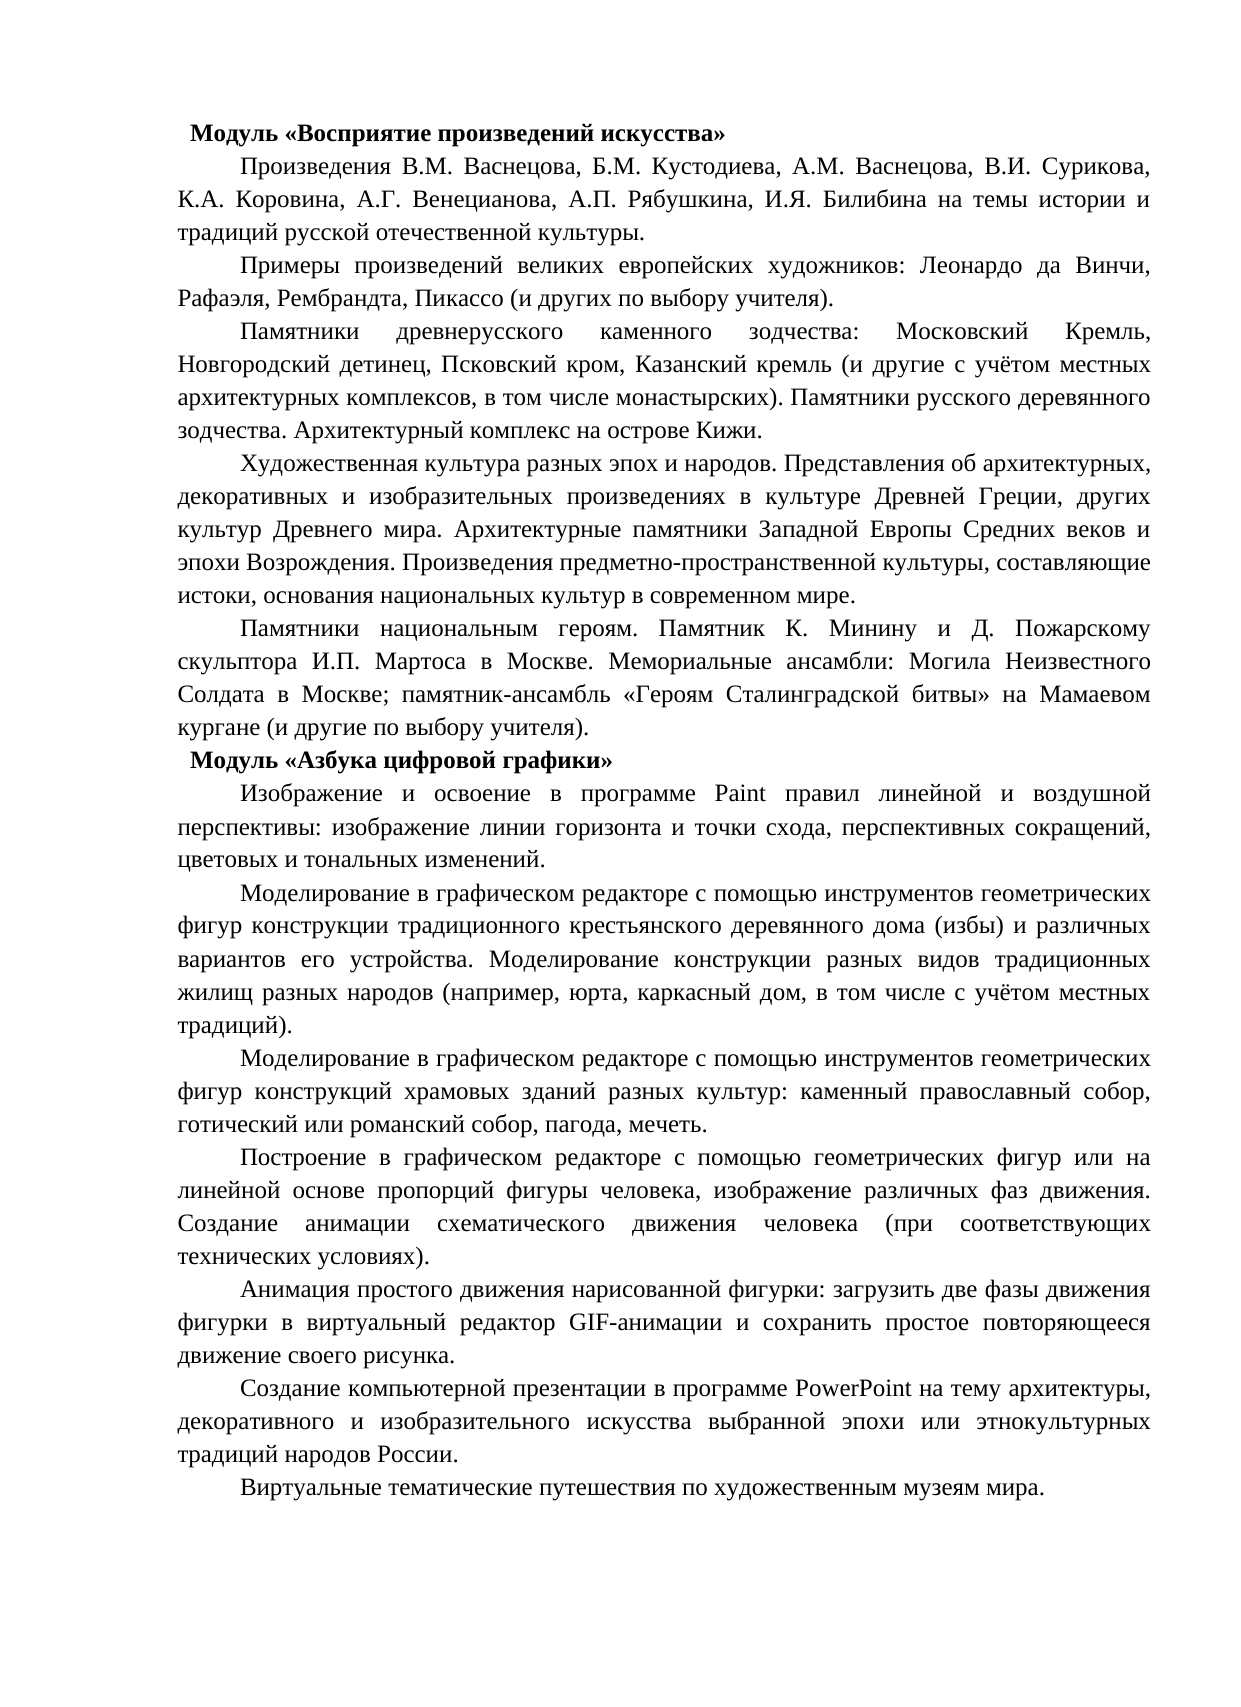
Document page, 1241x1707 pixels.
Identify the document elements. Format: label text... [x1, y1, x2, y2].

text Изображение и освоение в программе Paint правил линейной и воздушной перспективы: изображение линии горизонта и точки схода, перспективных сокращений, цветовых и тональных изменений. [177, 778, 1152, 873]
text Художественная культура разных эпох и народов. Представления об архитектурных, декоративных и изобразительных произведениях в культуре Древней Греции, других культур Древнего мира. Архитектурные памятники Западной Европы Средних веков и эпохи Возрождения. Произведения предметно-пространственной культуры, составляющие истоки, основания национальных культур в современном мире. [177, 448, 1152, 609]
text Памятники древнерусского каменного зодчества: Московский Кремль, Новгородский детинец, Псковский кром, Казанский кремль (и другие с учётом местных архитектурных комплексов, в том числе монастырских). Памятники русского деревянного зодчества. Архитектурный комплекс на острове Кижи. [177, 316, 1152, 444]
text Модуль «Азбука цифровой графики» [190, 746, 1152, 774]
text Модуль «Восприятие произведений искусства» [190, 118, 1152, 147]
text Анимация простого движения нарисованной фигурки: загрузить две фазы движения фигурки в виртуальный редактор GIF-анимации и сохранить простое повторяющееся движение своего рисунка. [177, 1274, 1152, 1369]
text Примеры произведений великих европейских художников: Леонардо да Винчи, Рафаэля, Рембрандта, Пикассо (и других по выбору учителя). [177, 250, 1152, 312]
text Виртуальные тематические путешествия по художественным музеям мира. [177, 1472, 1152, 1501]
text Моделирование в графическом редакторе с помощью инструментов геометрических фигур конструкций храмовых зданий разных культур: каменный православный собор, готический или романский собор, пагода, мечеть. [177, 1043, 1152, 1137]
text Построение в графическом редакторе с помощью геометрических фигур или на линейной основе пропорций фигуры человека, изображение различных фаз движения. Создание анимации схематического движения человека (при соответствующих технических условиях). [177, 1142, 1152, 1269]
text Произведения В.М. Васнецова, Б.М. Кустодиева, А.М. Васнецова, В.И. Сурикова, К.А. Коровина, А.Г. Венецианова, А.П. Рябушкина, И.Я. Билибина на темы истории и традиций русской отечественной культуры. [177, 151, 1152, 246]
text Памятники национальным героям. Памятник К. Минину и Д. Пожарскому скульптора И.П. Мартоса в Москве. Мемориальные ансамбли: Могила Неизвестного Солдата в Москве; памятник-ансамбль «Героям Сталинградской битвы» на Мамаевом кургане (и другие по выбору учителя). [177, 613, 1152, 741]
text Моделирование в графическом редакторе с помощью инструментов геометрических фигур конструкции традиционного крестьянского деревянного дома (избы) и различных вариантов его устройства. Моделирование конструкции разных видов традиционных жилищ разных народов (например, юрта, каркасный дом, в том числе с учётом местных традиций). [177, 878, 1152, 1038]
text Создание компьютерной презентации в программе PowerPoint на тему архитектуры, декоративного и изобразительного искусства выбранной эпохи или этнокультурных традиций народов России. [177, 1373, 1152, 1468]
